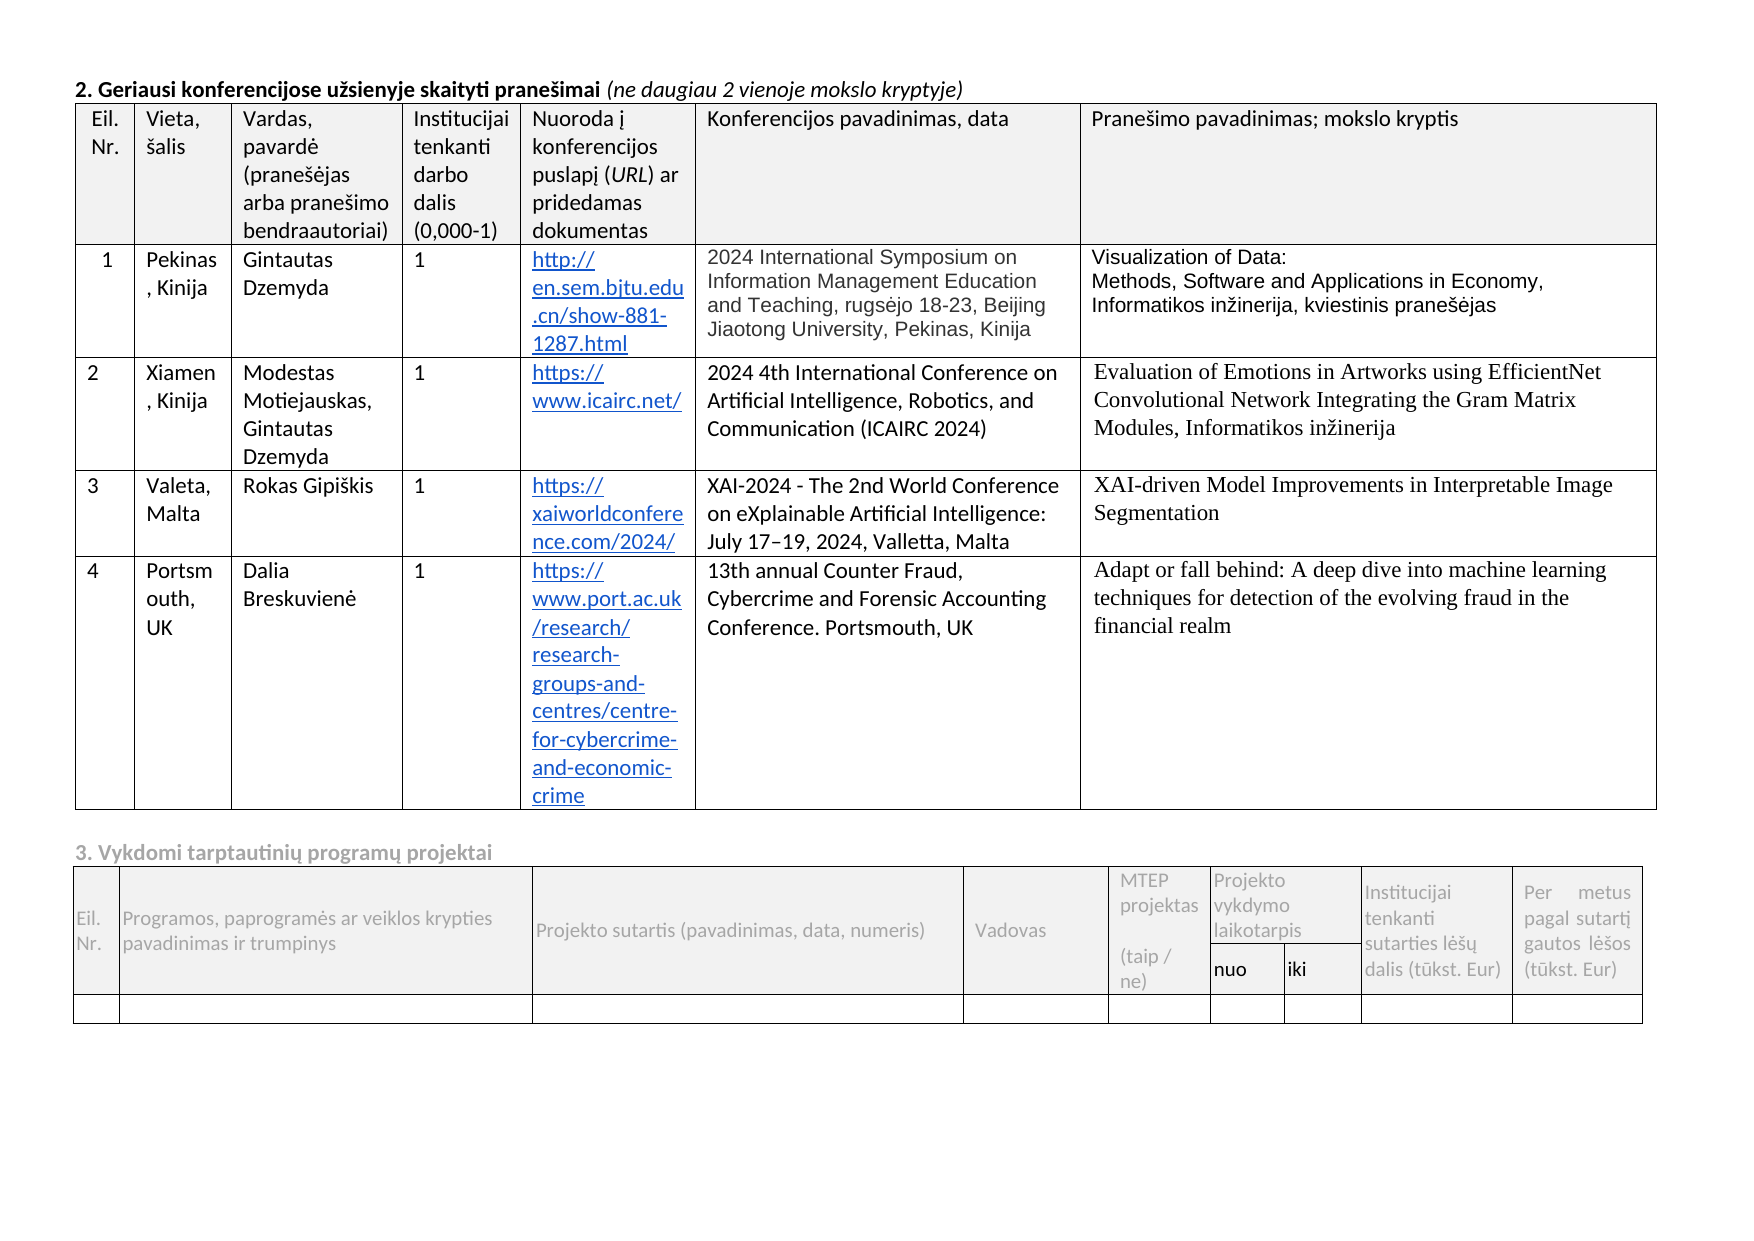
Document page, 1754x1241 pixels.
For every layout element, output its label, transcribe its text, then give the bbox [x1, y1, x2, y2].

text 2. Geriausi konferencijose užsienyje skaityti pranešimai (ne daugiau 2 vienoje mokslo kryptyje) [75, 75, 1679, 103]
table_cell [120, 995, 532, 1023]
table_header Eil. Nr. [76, 104, 134, 244]
table_cell Visualization of Data: Methods, Software and Applications in Economy, Informatikos inžinerija, kviestinis pranešėjas [1081, 245, 1656, 357]
table_cell https://www.icairc.net/ [521, 358, 695, 470]
table_cell XAI-driven Model Improvements in Interpretable Image Segmentation [1081, 471, 1656, 556]
table_header Per metus pagal sutartį gautos lėšos (tūkst. Eur) [1513, 867, 1642, 994]
table_cell iki [1285, 944, 1361, 994]
table_cell [533, 995, 963, 1023]
table_cell Xiamen, Kinija [135, 358, 231, 470]
table_cell [1285, 995, 1361, 1023]
table_cell Modestas Motiejauskas, Gintautas Dzemyda [232, 358, 402, 470]
table_cell 2024 4th International Conference on Artificial Intelligence, Robotics, and Communication (ICAIRC 2024) [696, 358, 1080, 470]
table_cell http://en.sem.bjtu.edu.cn/show-881-1287.html [521, 245, 695, 357]
table_header Vieta, šalis [135, 104, 231, 244]
table_cell XAI-2024 - The 2nd World Conference on eXplainable Artificial Intelligence: July 17–19, 2024, Valletta, Malta [696, 471, 1080, 556]
table_header Projekto sutartis (pavadinimas, data, numeris) [533, 867, 963, 994]
table_cell Evaluation of Emotions in Artworks using EfficientNet Convolutional Network Integrating the Gram Matrix Modules, Informatikos inžinerija [1081, 358, 1656, 470]
table_header Konferencijos pavadinimas, data [696, 104, 1080, 244]
table_cell 1 [403, 358, 520, 470]
table_cell Rokas Gipiškis [232, 471, 402, 556]
table_header Projekto vykdymo laikotarpis [1211, 867, 1361, 943]
text 3. Vykdomi tarptautinių programų projektai [75, 838, 1679, 866]
table_cell Pekinas, Kinija [135, 245, 231, 357]
table_header Programos, paprogramės ar veiklos krypties pavadinimas ir trumpinys [120, 867, 532, 994]
table_cell [1362, 995, 1512, 1023]
table_cell 1 [403, 245, 520, 357]
table_header Institucijai tenkanti darbo dalis (0,000-1) [403, 104, 520, 244]
table_cell [964, 995, 1108, 1023]
table_cell Gintautas Dzemyda [232, 245, 402, 357]
table_cell 2 [76, 358, 134, 470]
table_cell https://www.port.ac.uk/research/research-groups-and-centres/centre-for-cybercrime-and-economic-crime [521, 557, 695, 809]
table_cell Valeta, Malta [135, 471, 231, 556]
table_cell Adapt or fall behind: A deep dive into machine learning techniques for detection of the evolving fraud in the financial realm [1081, 557, 1656, 809]
table_cell https://xaiworldconference.com/2024/ [521, 471, 695, 556]
table_cell 2024 International Symposium on Information Management Education and Teaching, rugsėjo 18-23, Beijing Jiaotong University, Pekinas, Kinija [696, 245, 1080, 357]
table_cell 4 [76, 557, 134, 809]
table_header Eil. Nr. [74, 867, 119, 994]
table_header Pranešimo pavadinimas; mokslo kryptis [1081, 104, 1656, 244]
table_cell 1 [403, 471, 520, 556]
table_cell [1109, 995, 1210, 1023]
table_cell [1513, 995, 1642, 1023]
table_cell [74, 995, 119, 1023]
table_cell 1 [403, 557, 520, 809]
table_header MTEP projektas (taip / ne) [1109, 867, 1210, 994]
table_header Vardas, pavardė (pranešėjas arba pranešimo bendraautoriai) [232, 104, 402, 244]
table_cell 3 [76, 471, 134, 556]
table_cell [1211, 995, 1284, 1023]
table_cell Dalia Breskuvienė [232, 557, 402, 809]
table_header Institucijai tenkanti sutarties lėšų dalis (tūkst. Eur) [1362, 867, 1512, 994]
table_header Vadovas [964, 867, 1108, 994]
table_cell 13th annual Counter Fraud, Cybercrime and Forensic Accounting Conference. Portsmouth, UK [696, 557, 1080, 809]
table_cell nuo [1211, 944, 1284, 994]
table_cell 1 [76, 245, 134, 357]
table_cell Portsmouth, UK [135, 557, 231, 809]
table_header Nuoroda į konferencijos puslapį (URL) ar pridedamas dokumentas [521, 104, 695, 244]
